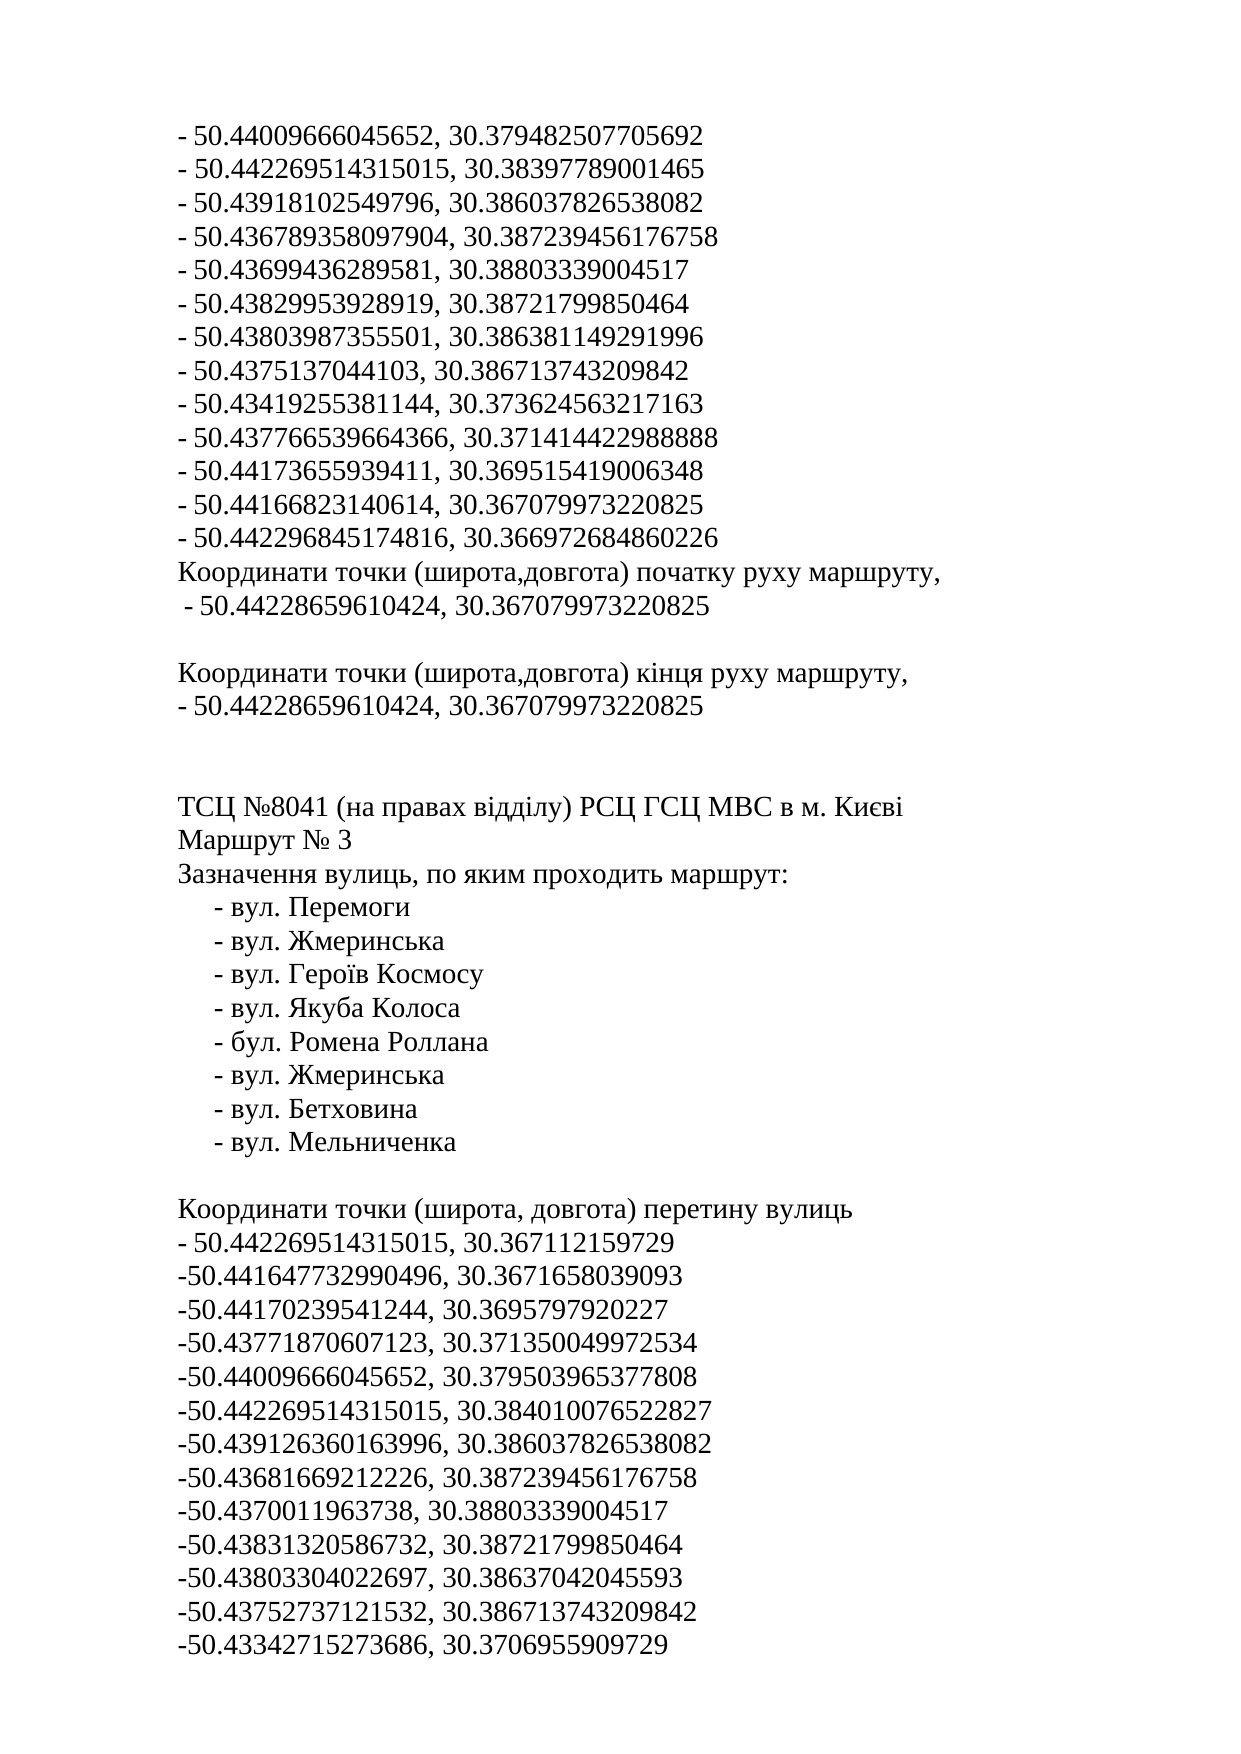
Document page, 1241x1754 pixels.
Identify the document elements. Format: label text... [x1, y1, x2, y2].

text - 50.43803987355501, 30.386381149291996 [177, 319, 1181, 353]
text Зазначення вулиць, по яким проходить маршрут: [177, 856, 1181, 889]
text - вул. Бетховина [177, 1091, 1181, 1124]
text - 50.43699436289581, 30.38803339004517 [177, 252, 1181, 286]
text - вул. Жмеринська [177, 1057, 1181, 1091]
text -50.44009666045652, 30.379503965377808 [177, 1359, 1181, 1393]
text - 50.43419255381144, 30.373624563217163 [177, 386, 1181, 420]
text Маршрут № 3 [177, 822, 1181, 856]
text - 50.442269514315015, 30.38397789001465 [177, 152, 1181, 185]
text - 50.44228659610424, 30.367079973220825 [177, 588, 1181, 621]
text -50.43803304022697, 30.38637042045593 [177, 1560, 1181, 1594]
text - 50.44166823140614, 30.367079973220825 [177, 487, 1181, 521]
text -50.442269514315015, 30.384010076522827 [177, 1393, 1181, 1426]
text - 50.436789358097904, 30.387239456176758 [177, 219, 1181, 252]
text -50.439126360163996, 30.386037826538082 [177, 1426, 1181, 1460]
text - 50.43918102549796, 30.386037826538082 [177, 185, 1181, 219]
text -50.43342715273686, 30.3706955909729 [177, 1627, 1181, 1661]
text -50.43831320586732, 30.38721799850464 [177, 1527, 1181, 1560]
text -50.43771870607123, 30.371350049972534 [177, 1326, 1181, 1359]
text Координати точки (широта,довгота) кінця руху маршруту, [177, 655, 1181, 688]
text - 50.44173655939411, 30.369515419006348 [177, 453, 1181, 487]
text -50.44170239541244, 30.3695797920227 [177, 1292, 1181, 1326]
text - 50.44228659610424, 30.367079973220825 [177, 688, 1181, 722]
text - бул. Ромена Роллана [177, 1024, 1181, 1057]
text - вул. Якуба Колоса [177, 990, 1181, 1024]
text - 50.43829953928919, 30.38721799850464 [177, 286, 1181, 319]
text -50.4370011963738, 30.38803339004517 [177, 1493, 1181, 1527]
text - 50.4375137044103, 30.386713743209842 [177, 353, 1181, 386]
text - 50.442269514315015, 30.367112159729 [177, 1225, 1181, 1258]
text - 50.442296845174816, 30.366972684860226 [177, 521, 1181, 554]
text ТСЦ №8041 (на правах відділу) РСЦ ГСЦ МВС в м. Києві [177, 789, 1181, 822]
text Координати точки (широта, довгота) перетину вулиць [177, 1191, 1181, 1225]
text - 50.437766539664366, 30.371414422988888 [177, 420, 1181, 453]
text - 50.44009666045652, 30.379482507705692 [177, 118, 1181, 152]
text -50.43681669212226, 30.387239456176758 [177, 1460, 1181, 1493]
text - вул. Перемоги [177, 889, 1181, 923]
text - вул. Жмеринська [177, 923, 1181, 957]
text - вул. Мельниченка [177, 1124, 1181, 1158]
text Координати точки (широта,довгота) початку руху маршруту, [177, 554, 1181, 588]
text -50.441647732990496, 30.3671658039093 [177, 1258, 1181, 1292]
text - вул. Героїв Космосу [177, 957, 1181, 990]
text -50.43752737121532, 30.386713743209842 [177, 1594, 1181, 1627]
